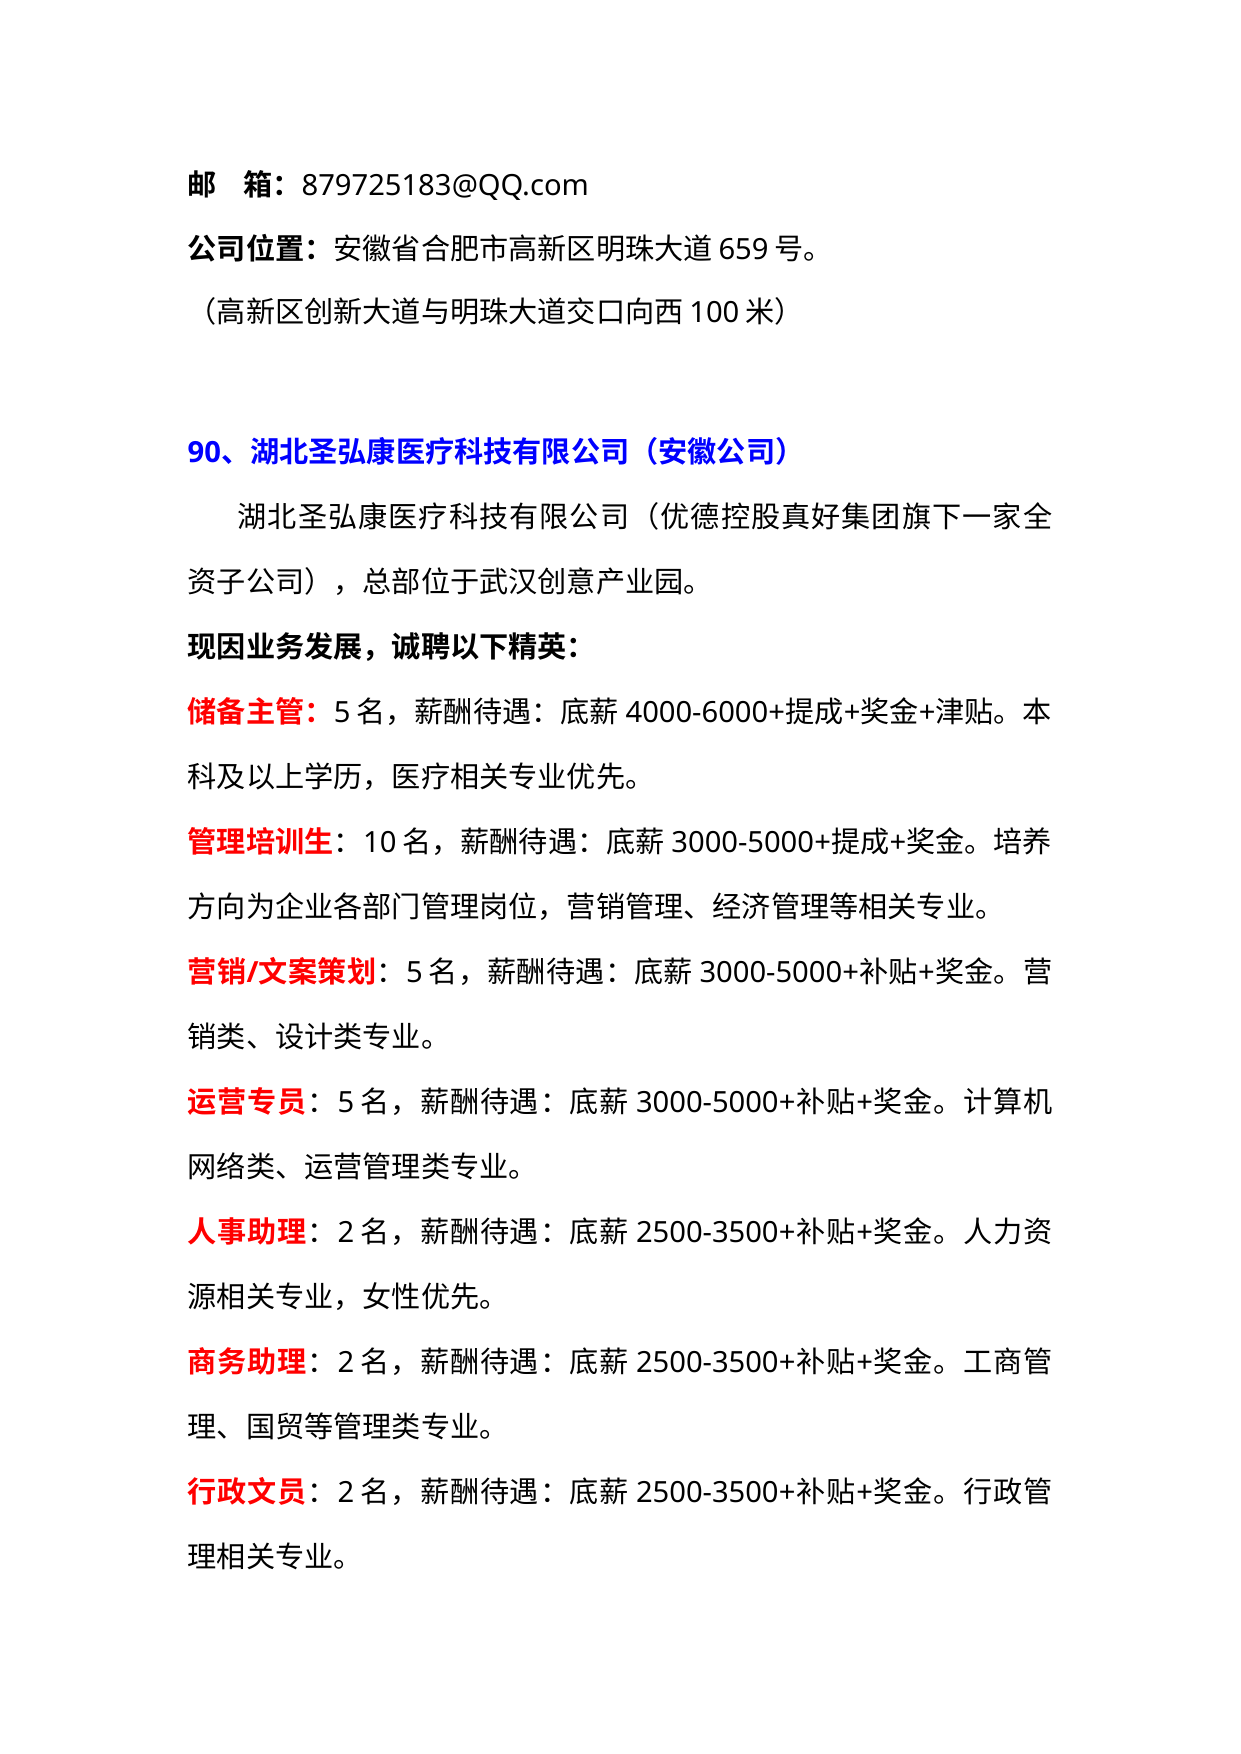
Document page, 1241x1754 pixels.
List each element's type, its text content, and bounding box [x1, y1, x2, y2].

text 人事助理：2名，薪酬待遇：底薪2500-3500+补贴+奖金。人力资源相关专业，女性优先。 [187, 1198, 1053, 1328]
text 现因业务发展，诚聘以下精英： [187, 613, 1053, 678]
text 90、湖北圣弘康医疗科技有限公司（安徽公司） [187, 418, 1053, 483]
text 行政文员：2名，薪酬待遇：底薪2500-3500+补贴+奖金。行政管理相关专业。 [187, 1458, 1053, 1588]
text 储备主管：5名，薪酬待遇：底薪4000-6000+提成+奖金+津贴。本科及以上学历，医疗相关专业优先。 [187, 678, 1053, 808]
text 管理培训生：10名，薪酬待遇：底薪3000-5000+提成+奖金。培养方向为企业各部门管理岗位，营销管理、经济管理等相关专业。 [187, 808, 1053, 938]
text 营销/文案策划：5名，薪酬待遇：底薪3000-5000+补贴+奖金。营销类、设计类专业。 [187, 938, 1053, 1068]
text 湖北圣弘康医疗科技有限公司（优德控股真好集团旗下一家全资子公司），总部位于武汉创意产业园。 [187, 483, 1053, 613]
text 公司位置：安徽省合肥市高新区明珠大道659号。 [187, 226, 1053, 268]
text 商务助理：2名，薪酬待遇：底薪2500-3500+补贴+奖金。工商管理、国贸等管理类专业。 [187, 1328, 1053, 1458]
text 运营专员：5名，薪酬待遇：底薪3000-5000+补贴+奖金。计算机网络类、运营管理类专业。 [187, 1068, 1053, 1198]
text （高新区创新大道与明珠大道交口向西100米） [187, 289, 1053, 331]
text 邮 箱：879725183@QQ.com [187, 162, 1053, 204]
